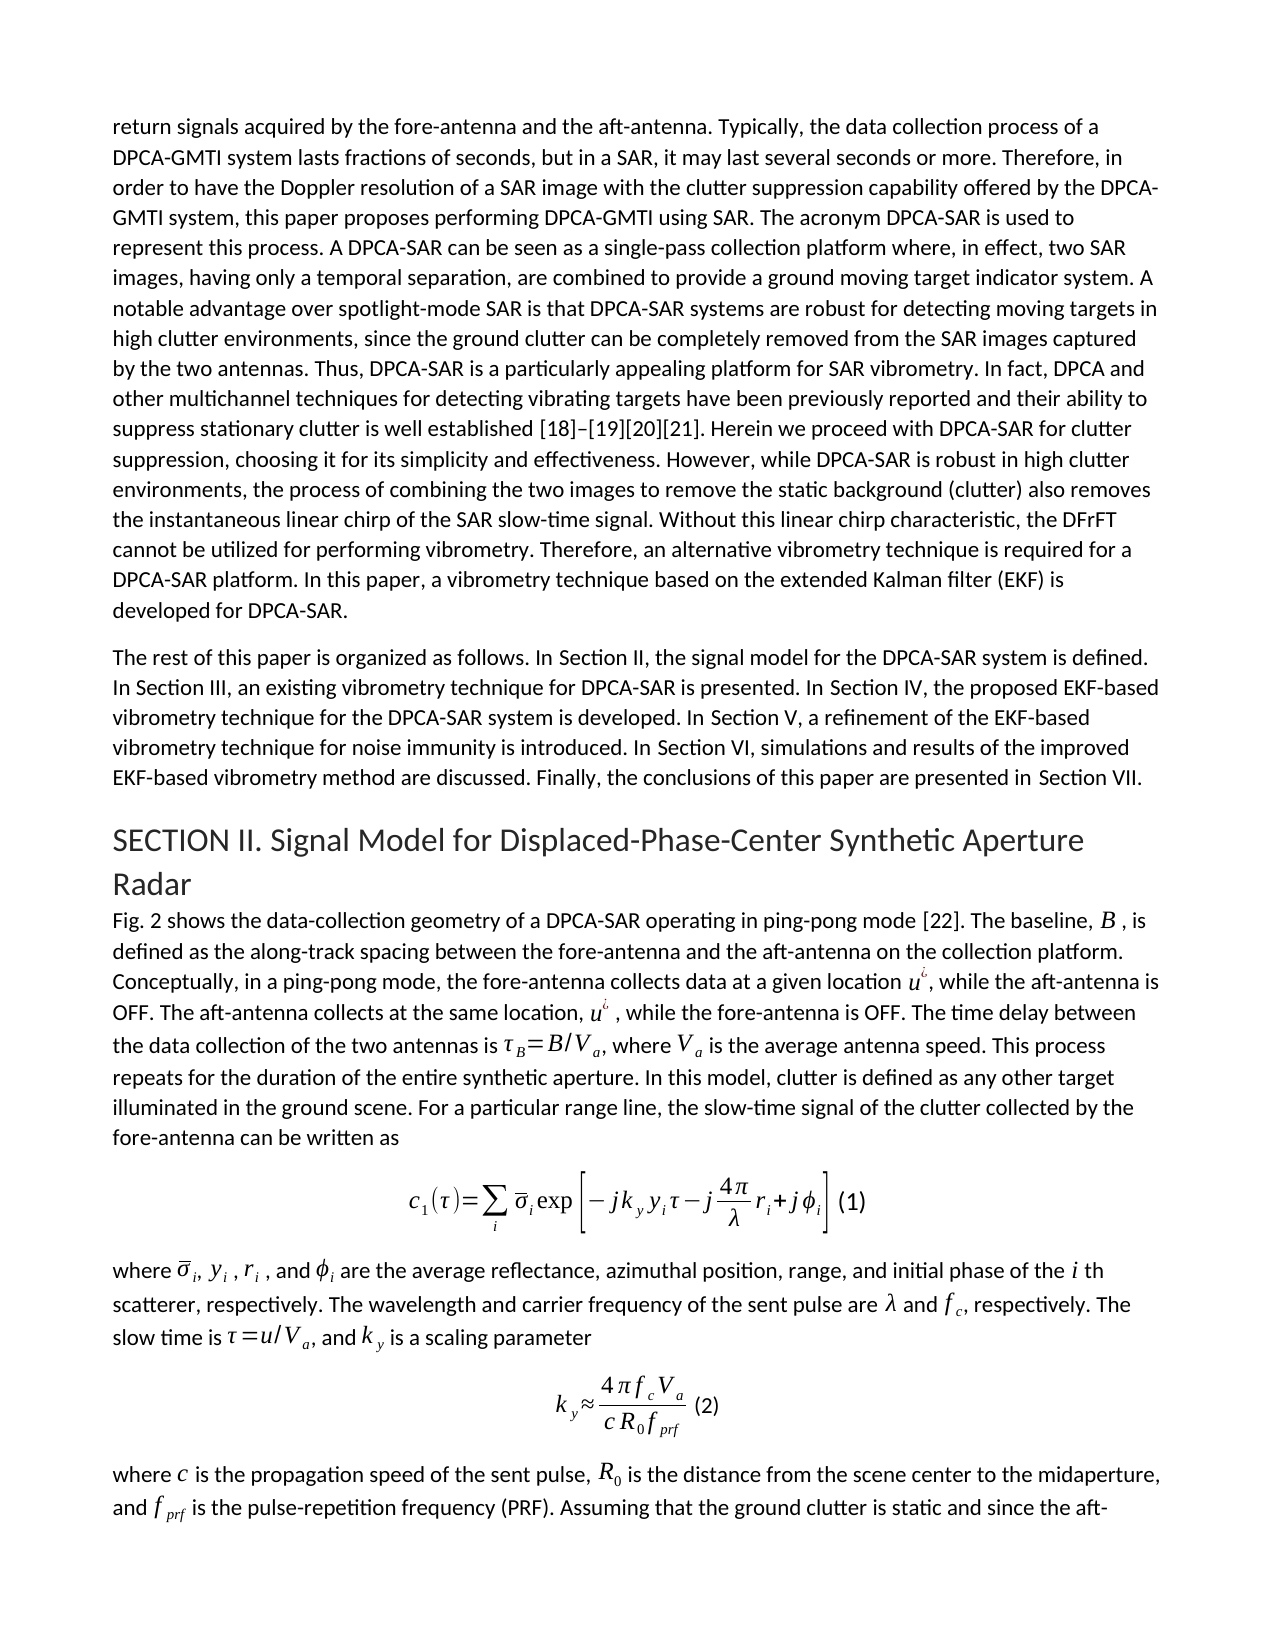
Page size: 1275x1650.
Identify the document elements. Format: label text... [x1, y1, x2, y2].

text (1) [112, 1170, 1162, 1235]
text Fig. 2 shows the data-collection geometry of a DPCA-SAR operating in ping-pong mode [22]. The baseline, , is defined as the along-track spacing between the fore-antenna and the aft-antenna on the collection platform. Conceptually, in a ping-pong mode, the fore-antenna collects data at a given location , while the aft-antenna is OFF. The aft-antenna collects at the same location, , while the fore-antenna is OFF. The time delay between the data collection of the two antennas is , where is the average antenna speed. This process repeats for the duration of the entire synthetic aperture. In this model, clutter is defined as any other target illuminated in the ground scene. For a particular range line, the slow-time signal of the clutter collected by the fore-antenna can be written as [112, 907, 1162, 1151]
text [112, 112, 1162, 624]
text where , , , and are the average reflectance, azimuthal position, range, and initial phase of the th scatterer, respectively. The wavelength and carrier frequency of the sent pulse are and , respectively. The slow time is , and is a scaling parameter [112, 1255, 1162, 1353]
text (2) [112, 1372, 1162, 1438]
subtitle SECTION II. Signal Model for Displaced-Phase-Center Synthetic Aperture Radar [112, 819, 1162, 903]
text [112, 1458, 1162, 1523]
text The rest of this paper is organized as follows. In Section II, the signal model for the DPCA-SAR system is defined. In Section III, an existing vibrometry technique for DPCA-SAR is presented. In Section IV, the proposed EKF-based vibrometry technique for the DPCA-SAR system is developed. In Section V, a refinement of the EKF-based vibrometry technique for noise immunity is introduced. In Section VI, simulations and results of the improved EKF-based vibrometry method are discussed. Finally, the conclusions of this paper are presented in Section VII. [112, 643, 1162, 792]
